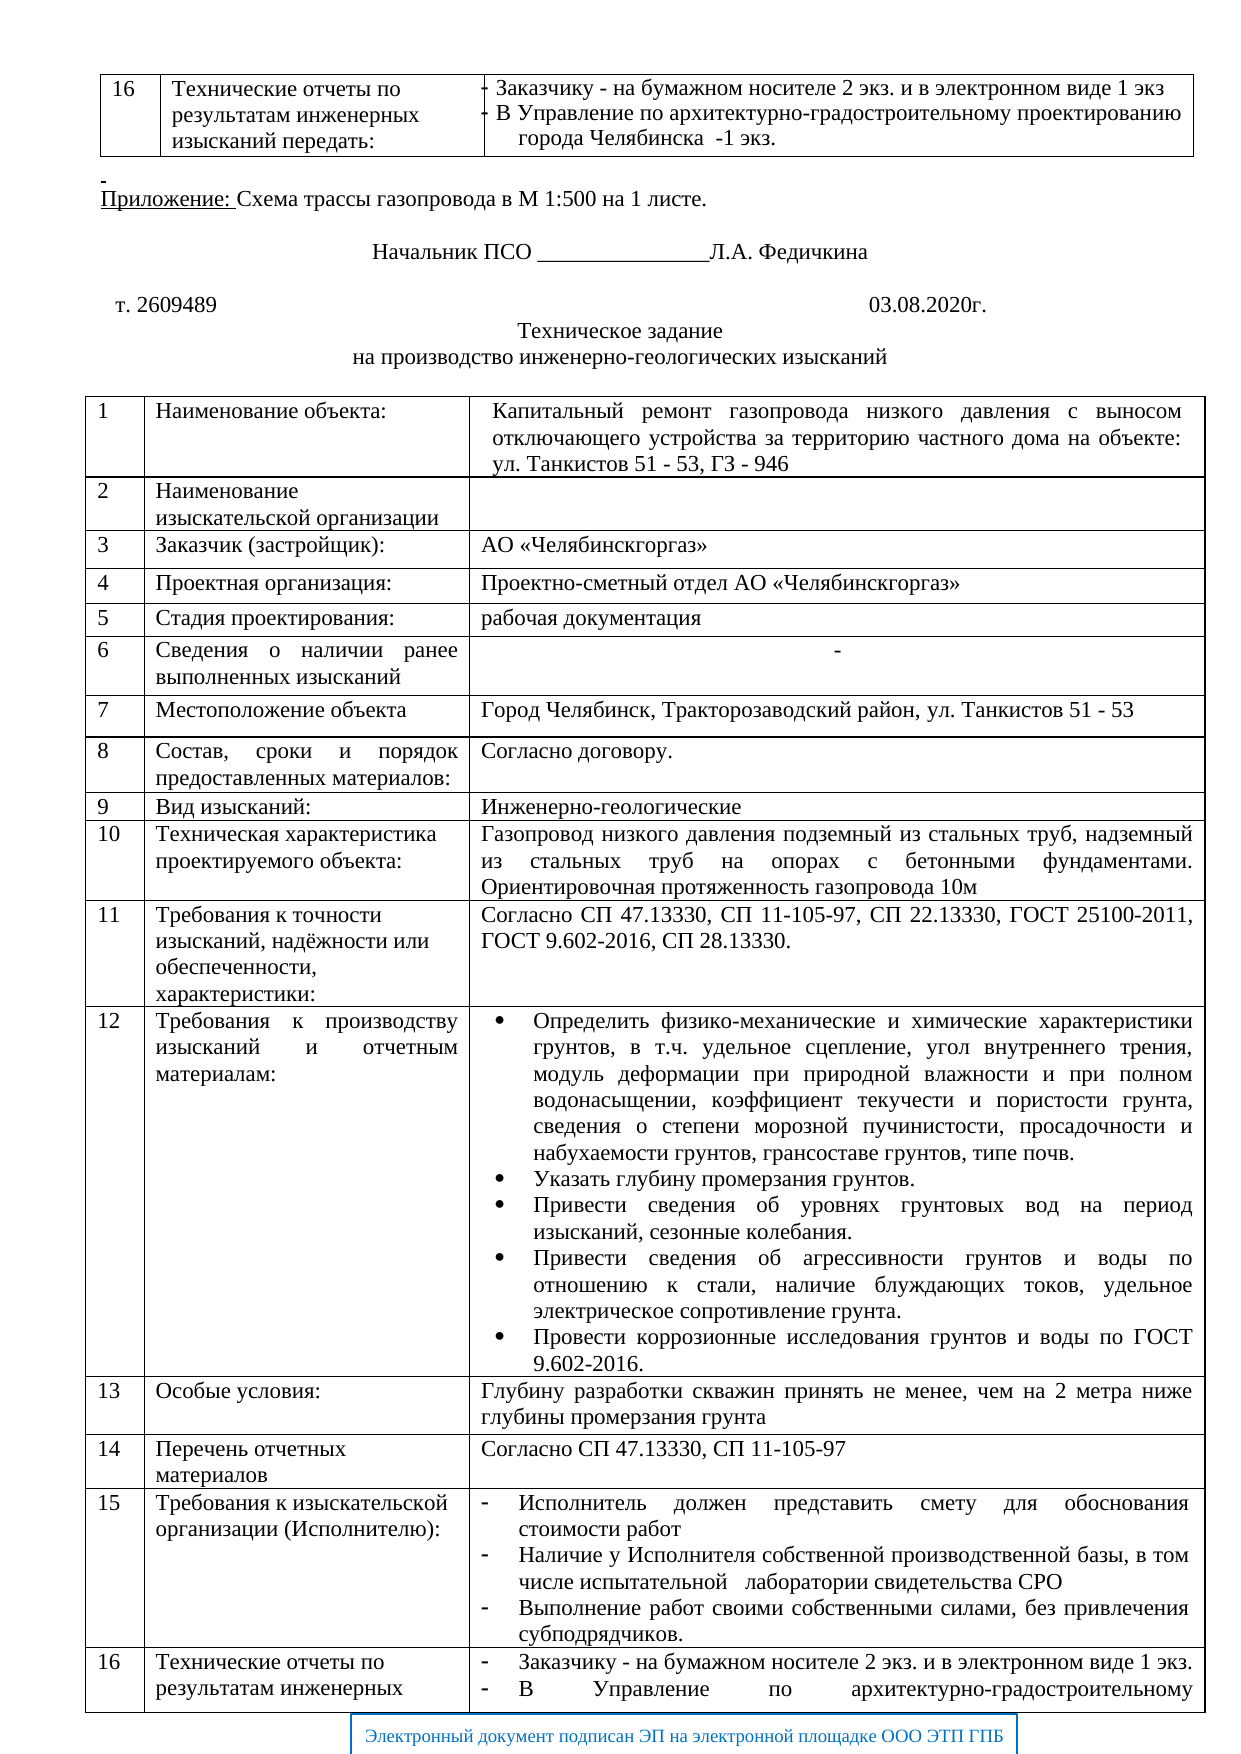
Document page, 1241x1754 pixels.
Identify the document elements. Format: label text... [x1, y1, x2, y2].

table_cell Согласно СП 47.13330, СП 11-105-97, СП 22.13330, ГОСТ 25100-2011, ГОСТ 9.602-2016, СП 28.13330. [470, 901, 1204, 1006]
table_header 1 [86, 397, 144, 476]
table_cell Заказчику - на бумажном носителе 2 экз. и в электронном виде 1 экз В Управление по архитектурно-градостроительному проектированию города Челябинска -1 экз. [485, 75, 1193, 156]
table_cell [470, 478, 1204, 530]
table_cell Требования к производству изысканий и отчетным материалам: [145, 1007, 469, 1376]
table_cell Проектная организация: [145, 569, 469, 603]
table_cell 9 [86, 793, 144, 819]
table_cell Требования к точности изысканий, надёжности или обеспеченности, характеристики: [145, 901, 469, 1006]
table_cell Местоположение объекта [145, 696, 469, 736]
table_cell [145, 1648, 469, 1712]
text на производство инженерно-геологических изысканий [41, 343, 1199, 370]
text т. 2609489 03.08.2020г. [100, 291, 1199, 317]
table_cell 11 [86, 901, 144, 1006]
table_cell Требования к изыскательской организации (Исполнителю): [145, 1489, 469, 1647]
text Приложение: Схема трассы газопровода в М 1:500 на 1 листе. [100, 185, 1199, 212]
table_cell 4 [86, 569, 144, 603]
table_cell Газопровод низкого давления подземный из стальных труб, надземный из стальных труб на опорах с бетонными фундаментами. Ориентировочная протяженность газопровода 10м [470, 821, 1204, 899]
table_cell Вид изысканий: [145, 793, 469, 819]
table_cell 2 [86, 478, 144, 530]
table_cell Заказчик (застройщик): [145, 531, 469, 568]
table_cell Согласно СП 47.13330, СП 11-105-97 [470, 1435, 1204, 1488]
table_cell Сведения о наличии ранее выполненных изысканий [145, 637, 469, 695]
table_cell Наименование изыскательской организации [145, 478, 469, 530]
table_cell 7 [86, 696, 144, 736]
table_cell 16 [86, 1648, 144, 1712]
table_cell 13 [86, 1377, 144, 1434]
table_cell Согласно договору. [470, 738, 1204, 792]
table_cell Город Челябинск, Тракторозаводский район, ул. Танкистов 51 - 53 [470, 696, 1204, 736]
table_cell Исполнитель должен представить смету для обоснования стоимости работ Наличие у Исполнителя собственной производственной базы, в том числе испытательной лаборатории свидетельства СРО Выполнение работ своими собственными силами, без привлечения субподрядчиков. [470, 1489, 1204, 1647]
table_cell - [470, 637, 1204, 695]
table_cell Инженерно-геологические [470, 793, 1204, 819]
table_cell Глубину разработки скважин принять не менее, чем на 2 метра ниже глубины промерзания грунта [470, 1377, 1204, 1434]
text Техническое задание [41, 317, 1199, 343]
table_header Наименование объекта: [145, 397, 469, 476]
table_cell Состав, сроки и порядок предоставленных материалов: [145, 738, 469, 792]
table_cell 16 [101, 75, 160, 156]
table_cell Перечень отчетных материалов [145, 1435, 469, 1488]
table_cell 12 [86, 1007, 144, 1376]
table_cell 10 [86, 821, 144, 899]
table_cell АО «Челябинскгоргаз» [470, 531, 1204, 568]
table_cell 5 [86, 604, 144, 636]
table_cell Технические отчеты по результатам инженерных изысканий передать: [161, 75, 484, 156]
table_cell 6 [86, 637, 144, 695]
table_cell Проектно-сметный отдел АО «Челябинскгоргаз» [470, 569, 1204, 603]
table_cell Особые условия: [145, 1377, 469, 1434]
table_cell 8 [86, 738, 144, 792]
text Начальник ПСО _______________Л.А. Федичкина [41, 238, 1199, 264]
table_cell 3 [86, 531, 144, 568]
table_header [470, 397, 1204, 476]
table_cell рабочая документация [470, 604, 1204, 636]
table_cell 15 [86, 1489, 144, 1647]
table_cell 14 [86, 1435, 144, 1488]
table_cell Стадия проектирования: [145, 604, 469, 636]
table_cell Определить физико-механические и химические характеристики грунтов, в т.ч. удельное сцепление, угол внутреннего трения, модуль деформации при природной влажности и при полном водонасыщении, коэффициент текучести и пористости грунта, сведения о степени морозной пучинистости, просадочности и набухаемости грунтов, грансоставе грунтов, типе почв. Указать глубину промерзания грунтов. Привести сведения об уровнях грунтовых вод на период изысканий, сезонные колебания. Привести сведения об агрессивности грунтов и воды по отношению к стали, наличие блуждающих токов, удельное электрическое сопротивление грунта. Провести коррозионные исследования грунтов и воды по ГОСТ 9.602-2016. [470, 1007, 1204, 1376]
table_cell Техническая характеристика проектируемого объекта: [145, 821, 469, 899]
